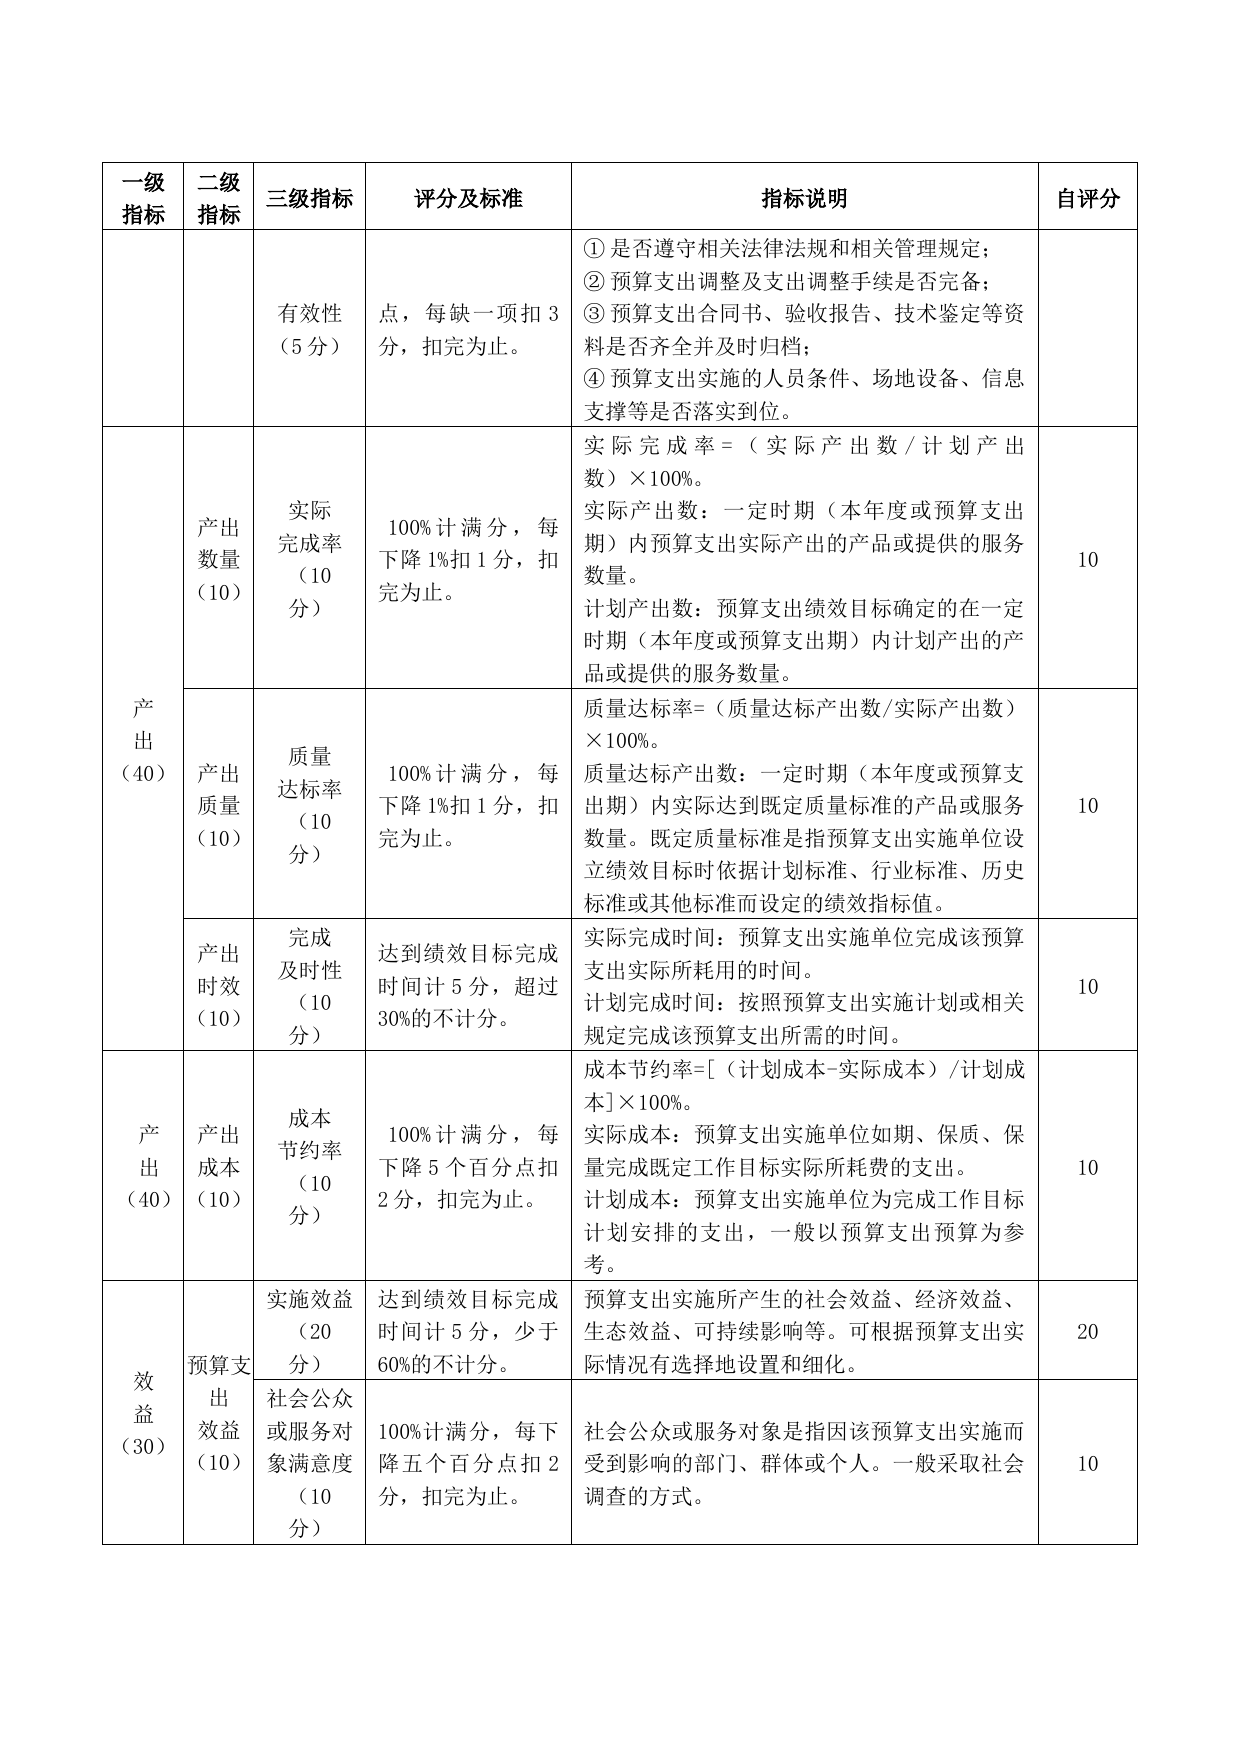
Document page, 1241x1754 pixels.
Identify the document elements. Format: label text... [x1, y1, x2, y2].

table_cell 预算支出实施所产生的社会效益、经济效益、生态效益、可持续影响等。可根据预算支出实际情况有选择地设置和细化。 [572, 1281, 1038, 1379]
table_cell 10 [1039, 1051, 1137, 1279]
table_cell 产出 时效（10） [184, 919, 253, 1050]
table_cell 产 出 （40） [103, 1051, 183, 1279]
table_cell 10 [1039, 1380, 1137, 1544]
table_cell 实际 完成率 （10分） [254, 427, 365, 688]
table_cell 按指标说明评价要点，每缺一项扣3分，扣完为止。 [366, 230, 571, 426]
table_cell 100%计满分，每下降1%扣1分，扣完为止。 [366, 689, 571, 918]
table_cell 10 [1039, 689, 1137, 918]
table_cell 产 出 （40） [103, 427, 183, 1050]
table_cell 质量 达标率 （10分） [254, 689, 365, 918]
table_cell 完成 及时性 （10分） [254, 919, 365, 1050]
table_cell 社会公众 或服务对 象满意度（10分） [254, 1380, 365, 1544]
table_header 一级 指标 [103, 163, 183, 229]
table_cell 100%计满分，每下降五个百分点扣2分，扣完为止。 [366, 1380, 571, 1544]
table_cell 制度执行 有效性 （5分） [254, 230, 365, 426]
table_header 自评分 [1039, 163, 1137, 229]
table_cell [572, 230, 1038, 426]
table_header 二级 指标 [184, 163, 253, 229]
table_cell 10 [1039, 427, 1137, 688]
table_header 三级指标 [254, 163, 365, 229]
table_header 指标说明 [572, 163, 1038, 229]
table_cell 产出 数量（10） [184, 427, 253, 688]
table_cell 成本节约率=[（计划成本-实际成本）/计划成本]×100%。 实际成本：预算支出实施单位如期、保质、保量完成既定工作目标实际所耗费的支出。 计划成本：预算支出实施单位为完成工作目标计划安排的支出，一般以预算支出预算为参考。 [572, 1051, 1038, 1279]
table_cell 质量达标率=（质量达标产出数/实际产出数）×100%。 质量达标产出数：一定时期（本年度或预算支出期）内实际达到既定质量标准的产品或服务数量。既定质量标准是指预算支出实施单位设立绩效目标时依据计划标准、行业标准、历史标准或其他标准而设定的绩效指标值。 [572, 689, 1038, 918]
table_cell 达到绩效目标完成时间计5分，少于60%的不计分。 [366, 1281, 571, 1379]
table_cell 达到绩效目标完成时间计5分，超过30%的不计分。 [366, 919, 571, 1050]
table_cell 20 [1039, 1281, 1137, 1379]
table_cell 产出 成本（10） [184, 1051, 253, 1279]
table_cell 100%计满分，每下降1%扣1分，扣完为止。 [366, 427, 571, 688]
table_cell 实际完成率=（实际产出数/计划产出数）×100%。 实际产出数：一定时期（本年度或预算支出期）内预算支出实际产出的产品或提供的服务数量。 计划产出数：预算支出绩效目标确定的在一定时期（本年度或预算支出期）内计划产出的产品或提供的服务数量。 [572, 427, 1038, 688]
table_cell 实际完成时间：预算支出实施单位完成该预算支出实际所耗用的时间。 计划完成时间：按照预算支出实施计划或相关规定完成该预算支出所需的时间。 [572, 919, 1038, 1050]
table_cell 预算支出 效益（10） [184, 1281, 253, 1544]
table_cell 成本 节约率 （10分） [254, 1051, 365, 1279]
table_cell 社会公众或服务对象是指因该预算支出实施而受到影响的部门、群体或个人。一般采取社会调查的方式。 [572, 1380, 1038, 1544]
table_cell 5 [1039, 230, 1137, 426]
table_cell 产出 质量（10） [184, 689, 253, 918]
table_cell 100%计满分，每下降5个百分点扣2分，扣完为止。 [366, 1051, 571, 1279]
table_header 评分及标准 [366, 163, 571, 229]
table_cell 10 [1039, 919, 1137, 1050]
table_cell 效 益 （30） [103, 1281, 183, 1544]
table_cell 实施效益（20分） [254, 1281, 365, 1379]
